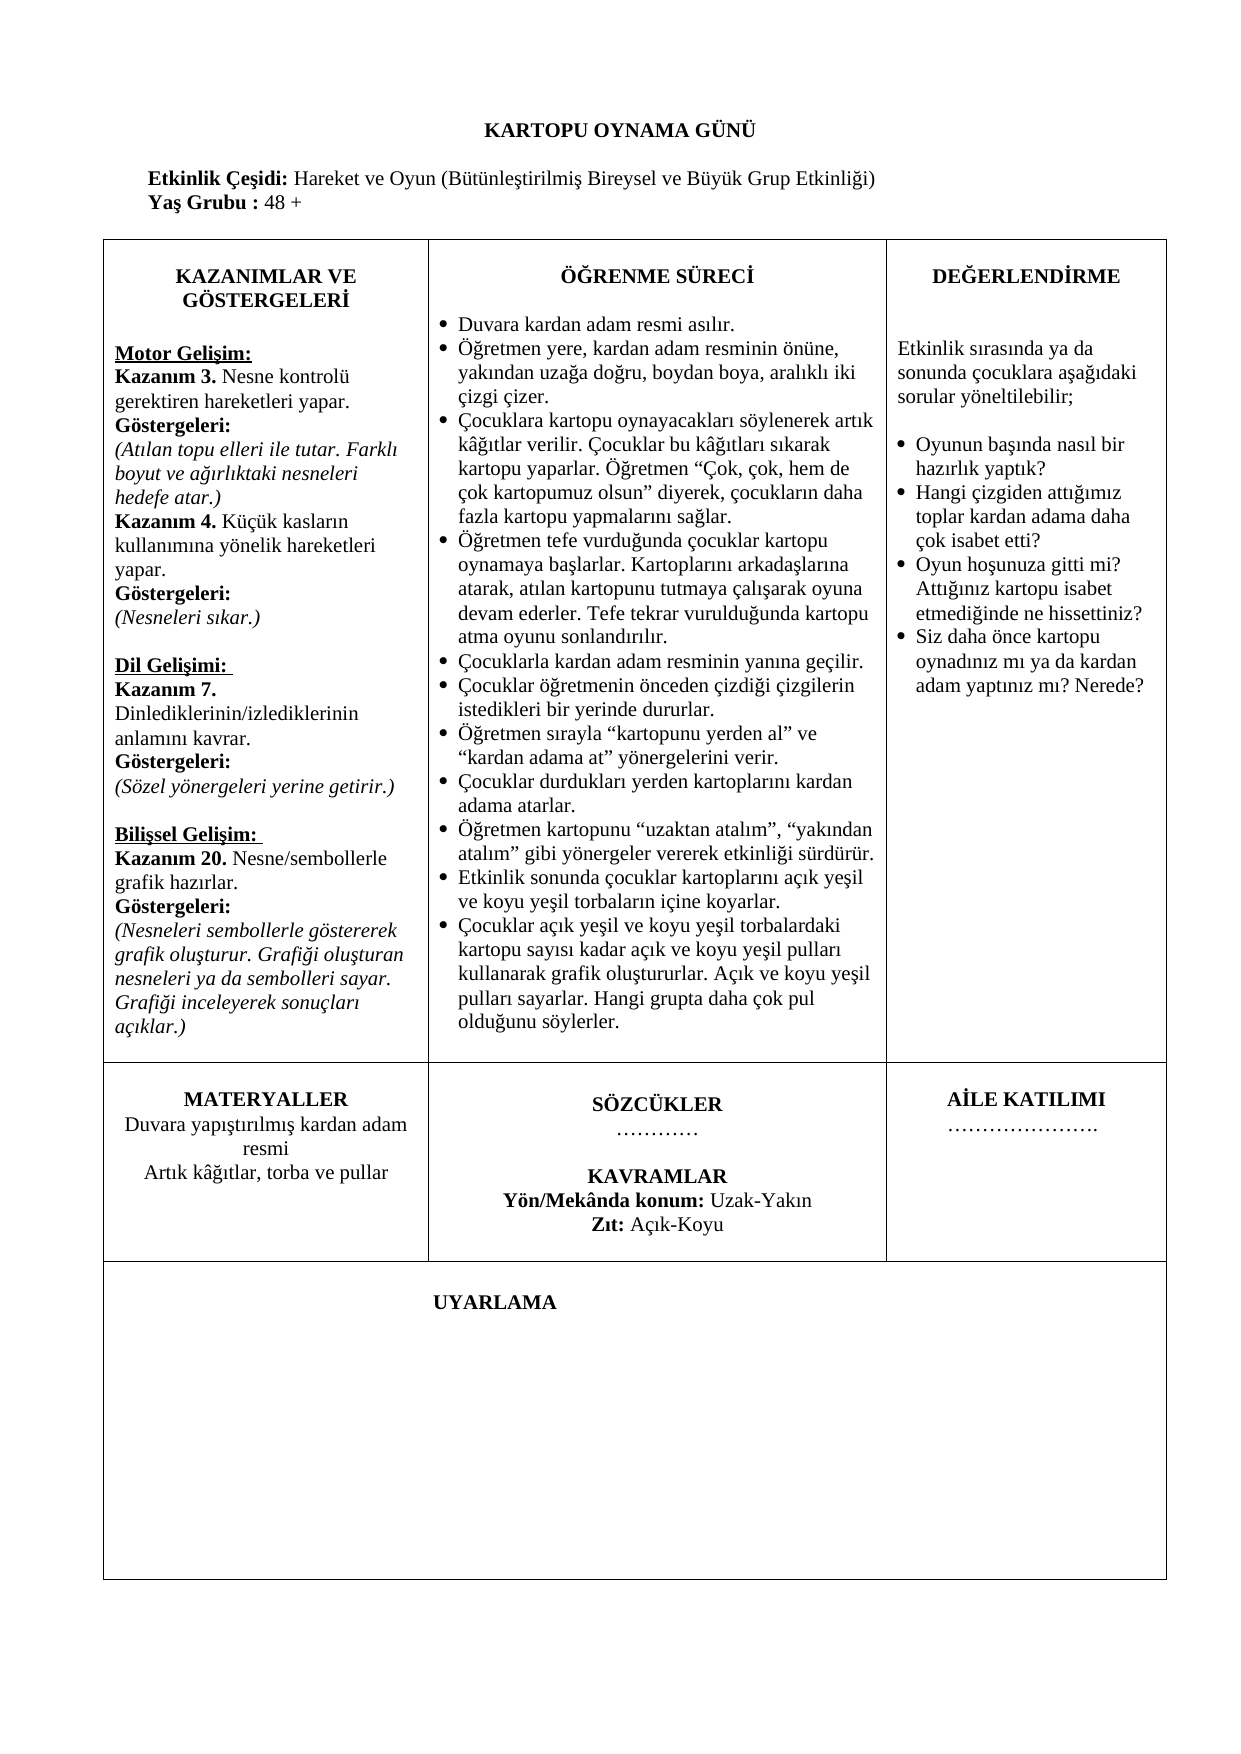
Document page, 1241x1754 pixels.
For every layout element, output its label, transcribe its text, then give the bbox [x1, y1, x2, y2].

table_cell SÖZCÜKLER ………… KAVRAMLAR Yön/Mekânda konum: Uzak-Yakın Zıt: Açık-Koyu [429, 1063, 886, 1261]
text Etkinlik Çeşidi: Hareket ve Oyun (Bütünleştirilmiş Bireysel ve Büyük Grup Etkinliği) [148, 166, 1092, 190]
text KARTOPU OYNAMA GÜNÜ [148, 118, 1092, 142]
table_header KAZANIMLAR VE GÖSTERGELERİ Motor Gelişim: Kazanım 3. Nesne kontrolü gerektiren hareketleri yapar. Göstergeleri: (Atılan topu elleri ile tutar. Farklı boyut ve ağırlıktaki nesneleri hedefe atar.) Kazanım 4. Küçük kasların kullanımına yönelik hareketleri yapar. Göstergeleri: (Nesneleri sıkar.) Dil Gelişimi: Kazanım 7. Dinlediklerinin/izlediklerinin anlamını kavrar. Göstergeleri: (Sözel yönergeleri yerine getirir.) Bilişsel Gelişim: Kazanım 20. Nesne/sembollerle grafik hazırlar. Göstergeleri: (Nesneleri sembollerle göstererek grafik oluşturur. Grafiği oluşturan nesneleri ya da sembolleri sayar. Grafiği inceleyerek sonuçları açıklar.) [104, 240, 428, 1062]
table_cell UYARLAMA [104, 1262, 886, 1579]
table_cell MATERYALLER Duvara yapıştırılmış kardan adam resmi Artık kâğıtlar, torba ve pullar [104, 1063, 428, 1261]
table_header DEĞERLENDİRME Etkinlik sırasında ya da sonunda çocuklara aşağıdaki sorular yöneltilebilir; Oyunun başında nasıl bir hazırlık yaptık? Hangi çizgiden attığımız toplar kardan adama daha çok isabet etti? Oyun hoşunuza gitti mi? Attığınız kartopu isabet etmediğinde ne hissettiniz? Siz daha önce kartopu oynadınız mı ya da kardan adam yaptınız mı? Nerede? [887, 240, 1166, 1062]
text Yaş Grubu : 48 + [148, 190, 1092, 214]
table_header ÖĞRENME SÜRECİ Duvara kardan adam resmi asılır. Öğretmen yere, kardan adam resminin önüne, yakından uzağa doğru, boydan boya, aralıklı iki çizgi çizer. Çocuklara kartopu oynayacakları söylenerek artık kâğıtlar verilir. Çocuklar bu kâğıtları sıkarak kartopu yaparlar. Öğretmen “Çok, çok, hem de çok kartopumuz olsun” diyerek, çocukların daha fazla kartopu yapmalarını sağlar. Öğretmen tefe vurduğunda çocuklar kartopu oynamaya başlarlar. Kartoplarını arkadaşlarına atarak, atılan kartopunu tutmaya çalışarak oyuna devam ederler. Tefe tekrar vurulduğunda kartopu atma oyunu sonlandırılır. Çocuklarla kardan adam resminin yanına geçilir. Çocuklar öğretmenin önceden çizdiği çizgilerin istedikleri bir yerinde dururlar. Öğretmen sırayla “kartopunu yerden al” ve “kardan adama at” yönergelerini verir. Çocuklar durdukları yerden kartoplarını kardan adama atarlar. Öğretmen kartopunu “uzaktan atalım”, “yakından atalım” gibi yönergeler vererek etkinliği sürdürür. Etkinlik sonunda çocuklar kartoplarını açık yeşil ve koyu yeşil torbaların içine koyarlar. Çocuklar açık yeşil ve koyu yeşil torbalardaki kartopu sayısı kadar açık ve koyu yeşil pulları kullanarak grafik oluştururlar. Açık ve koyu yeşil pulları sayarlar. Hangi grupta daha çok pul olduğunu söylerler. [429, 240, 886, 1062]
table_cell [886, 1262, 1166, 1579]
table_cell AİLE KATILIMI …………………. [887, 1063, 1166, 1261]
